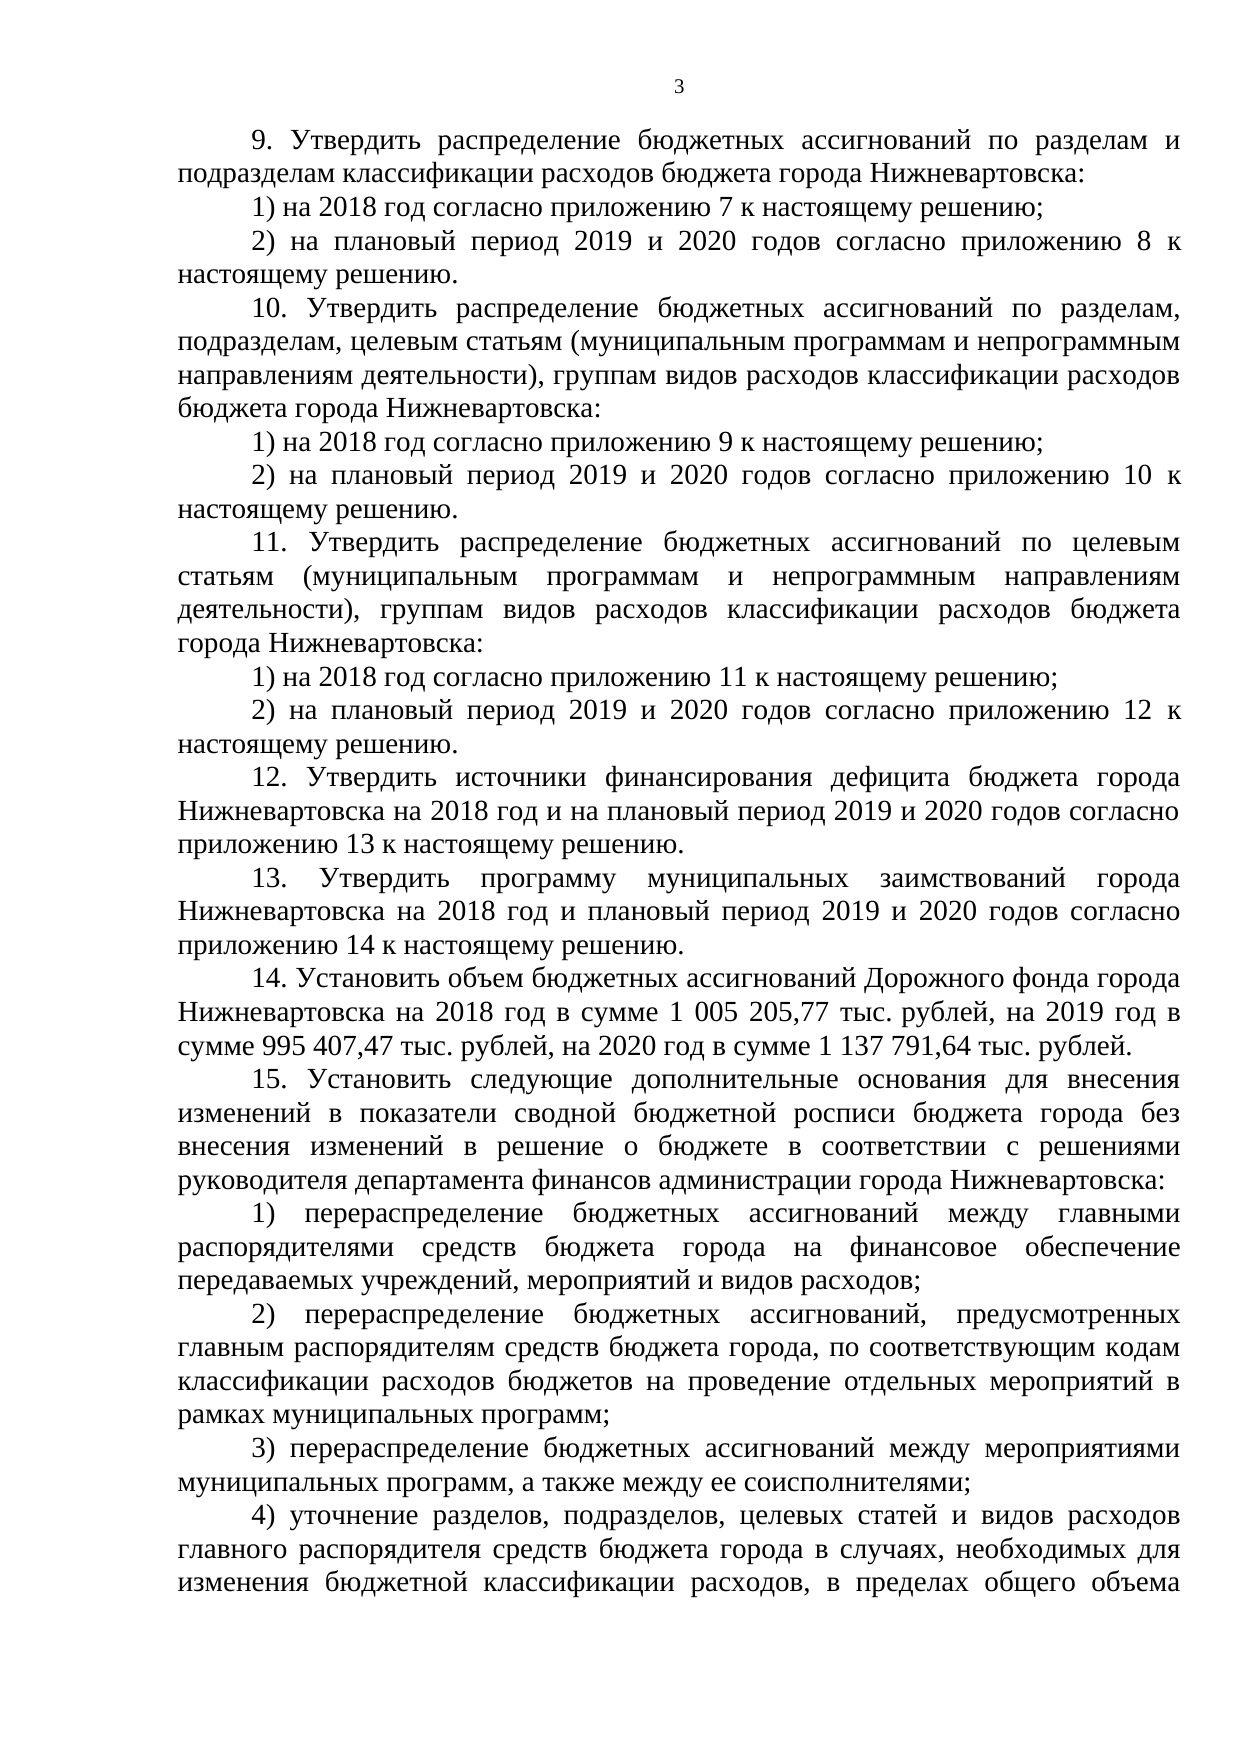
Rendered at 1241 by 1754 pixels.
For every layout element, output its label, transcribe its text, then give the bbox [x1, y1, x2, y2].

text 2) на плановый период 2019 и 2020 годов согласно приложению 8 к настоящему решению. [177, 223, 1181, 290]
text 2) на плановый период 2019 и 2020 годов согласно приложению 12 к настоящему решению. [177, 692, 1181, 759]
text 9. Утвердить распределение бюджетных ассигнований по разделам и подразделам классификации расходов бюджета города Нижневартовска: [177, 122, 1181, 189]
text 1) на 2018 год согласно приложению 11 к настоящему решению; [177, 659, 1181, 692]
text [177, 1497, 1181, 1598]
text 15. Установить следующие дополнительные основания для внесения изменений в показатели сводной бюджетной росписи бюджета города без внесения изменений в решение о бюджете в соответствии с решениями руководителя департамента финансов администрации города Нижневартовска: [177, 1061, 1181, 1195]
text 2) перераспределение бюджетных ассигнований, предусмотренных главным распорядителям средств бюджета города, по соответствующим кодам классификации расходов бюджетов на проведение отдельных мероприятий в рамках муниципальных программ; [177, 1296, 1181, 1430]
text 13. Утвердить программу муниципальных заимствований города Нижневартовска на 2018 год и плановый период 2019 и 2020 годов согласно приложению 14 к настоящему решению. [177, 860, 1181, 961]
text 11. Утвердить распределение бюджетных ассигнований по целевым статьям (муниципальным программам и непрограммным направлениям деятельности), группам видов расходов классификации расходов бюджета города Нижневартовска: [177, 524, 1181, 659]
text 2) на плановый период 2019 и 2020 годов согласно приложению 10 к настоящему решению. [177, 457, 1181, 524]
text 3) перераспределение бюджетных ассигнований между мероприятиями муниципальных программ, а также между ее соисполнителями; [177, 1430, 1181, 1497]
text 1) на 2018 год согласно приложению 9 к настоящему решению; [177, 424, 1181, 457]
text 1) на 2018 год согласно приложению 7 к настоящему решению; [177, 189, 1181, 223]
text 14. Установить объем бюджетных ассигнований Дорожного фонда города Нижневартовска на 2018 год в сумме 1 005 205,77 тыс. рублей, на 2019 год в сумме 995 407,47 тыс. рублей, на 2020 год в сумме 1 137 791,64 тыс. рублей. [177, 961, 1181, 1061]
text 12. Утвердить источники финансирования дефицита бюджета города Нижневартовска на 2018 год и на плановый период 2019 и 2020 годов согласно приложению 13 к настоящему решению. [177, 759, 1181, 860]
text 1) перераспределение бюджетных ассигнований между главными распорядителями средств бюджета города на финансовое обеспечение передаваемых учреждений, мероприятий и видов расходов; [177, 1195, 1181, 1296]
text 10. Утвердить распределение бюджетных ассигнований по разделам, подразделам, целевым статьям (муниципальным программам и непрограммным направлениям деятельности), группам видов расходов классификации расходов бюджета города Нижневартовска: [177, 290, 1181, 424]
